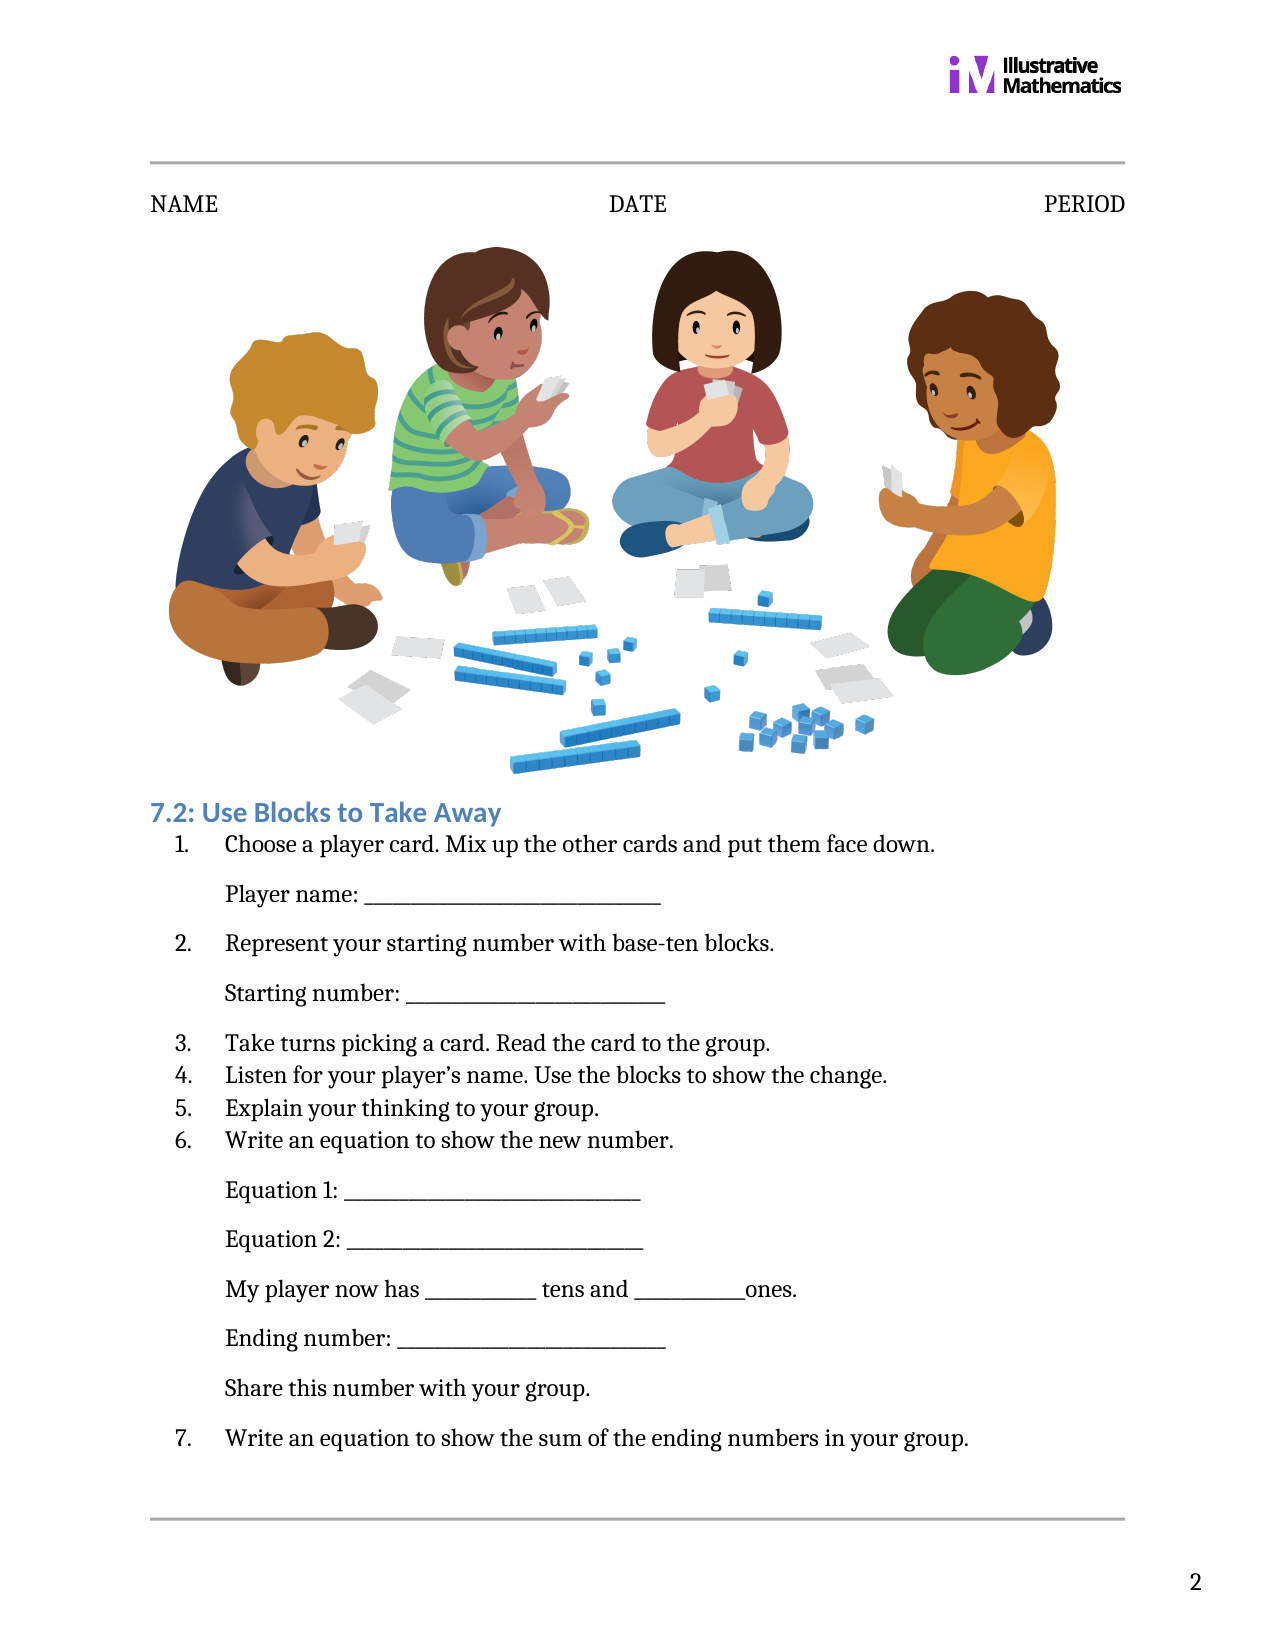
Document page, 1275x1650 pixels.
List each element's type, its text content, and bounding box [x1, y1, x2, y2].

list Choose a player card. Mix up the other cards and put them face down. [175, 830, 1125, 859]
list My player now has ____________ tens and ____________ones. [175, 1275, 1125, 1303]
list Take turns picking a card. Read the card to the group. [175, 1028, 1125, 1057]
list Equation 2: ________________________________ [175, 1225, 1125, 1254]
list Write an equation to show the new number. [175, 1126, 1125, 1155]
picture [168, 247, 1060, 774]
list Starting number: ____________________________ [175, 979, 1125, 1008]
list Share this number with your group. [175, 1374, 1125, 1403]
list Listen for your player’s name. Use the blocks to show the change. [175, 1061, 1125, 1090]
list Write an equation to show the sum of the ending numbers in your group. [175, 1423, 1125, 1452]
list Ending number: _____________________________ [175, 1324, 1125, 1353]
subtitle 7.2: Use Blocks to Take Away [150, 794, 1125, 830]
list Represent your starting number with base-ten blocks. [175, 929, 1125, 958]
list Explain your thinking to your group. [175, 1093, 1125, 1122]
list Equation 1: ________________________________ [175, 1176, 1125, 1204]
picture [949, 55, 1121, 93]
list Player name: ________________________________ [175, 880, 1125, 908]
